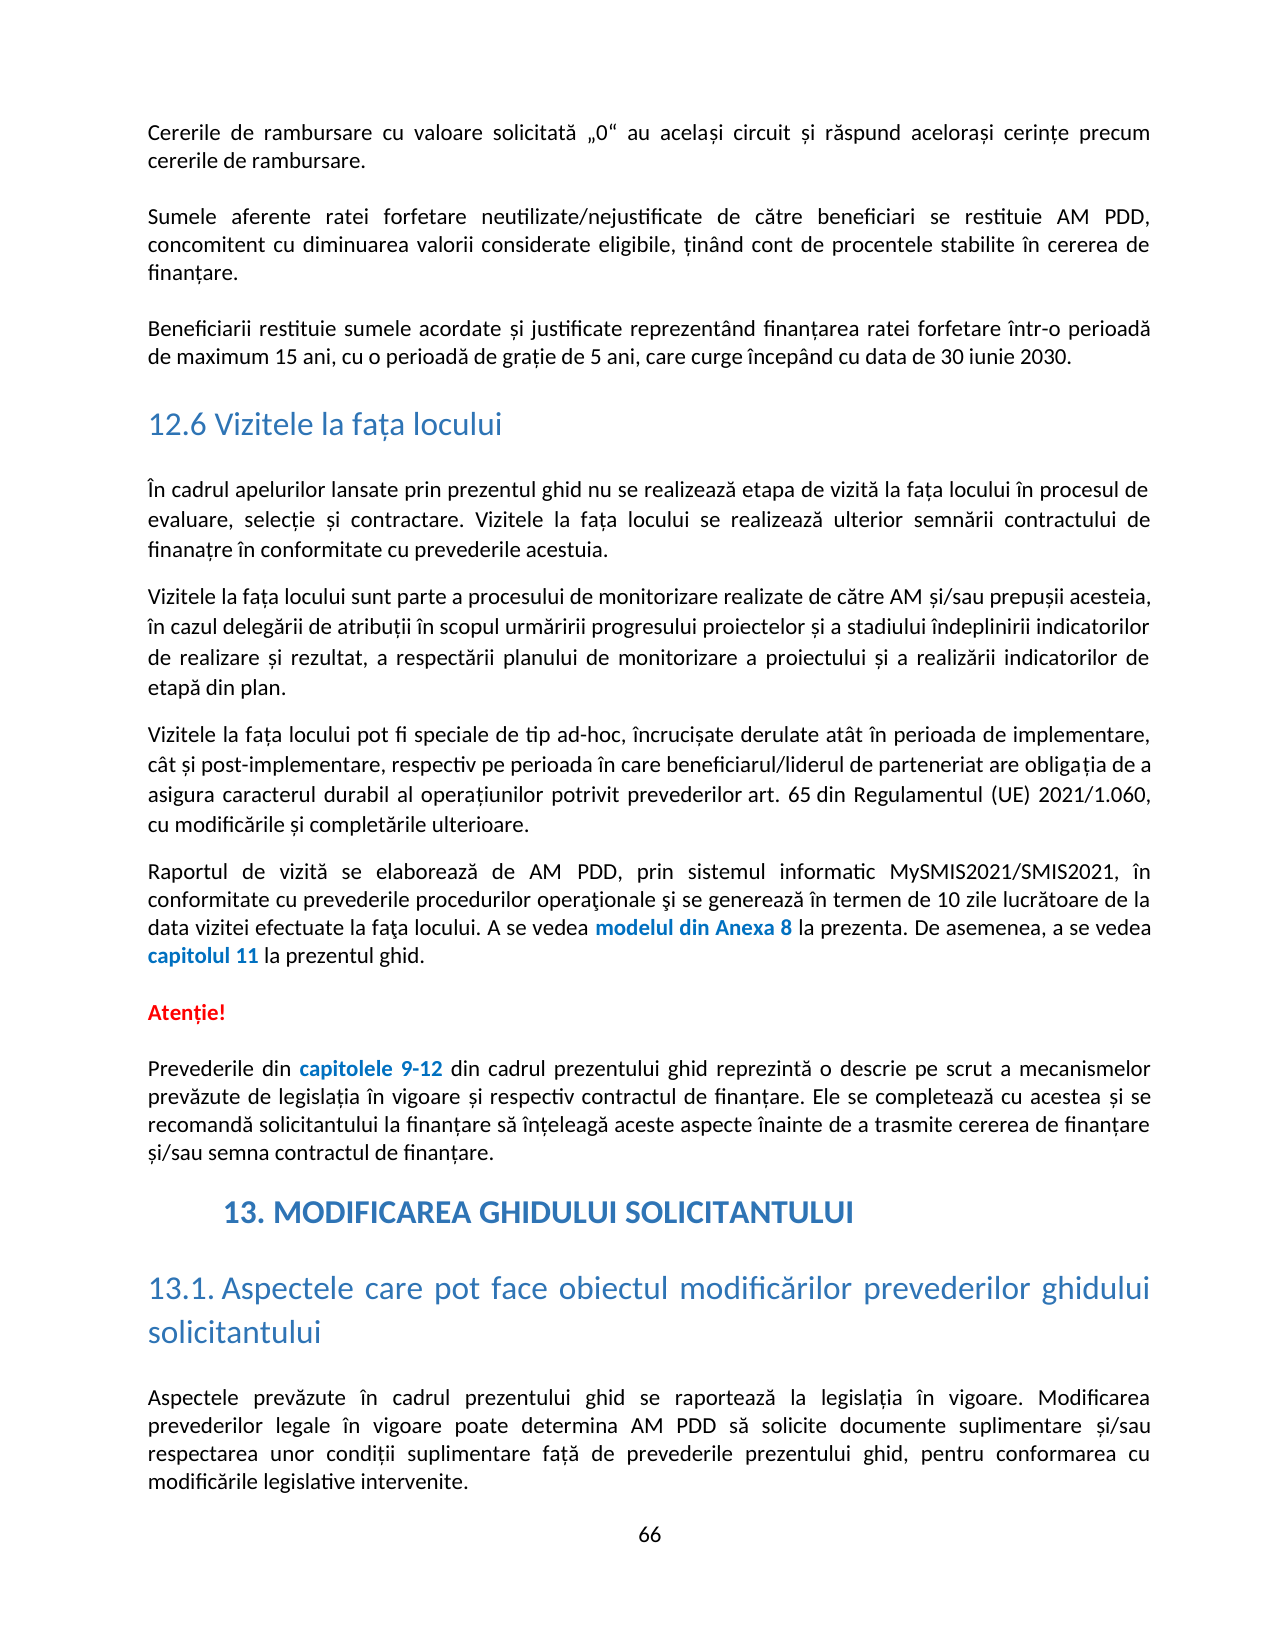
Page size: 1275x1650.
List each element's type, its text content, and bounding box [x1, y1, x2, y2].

list Atenție! [148, 998, 1152, 1026]
text În cadrul apelurilor lansate prin prezentul ghid nu se realizează etapa de vizită la fața locului în procesul de evaluare, selecție și contractare. Vizitele la fața locului se realizează ulterior semnării contractului de finanațre în conformitate cu prevederile acestuia. [148, 475, 1152, 563]
list Prevederile din capitolele 9-12 din cadrul prezentului ghid reprezintă o descrie pe scrut a mecanismelor prevăzute de legislația în vigoare și respectiv contractul de finanțare. Ele se completează cu acestea și se recomandă solicitantului la finanțare să înțeleagă aceste aspecte înainte de a trasmite cererea de finanțare și/sau semna contractul de finanțare. [148, 1054, 1152, 1166]
subtitle 13. MODIFICAREA GHIDULUI SOLICITANTULUI [223, 1191, 1152, 1232]
subtitle 13.1. Aspectele care pot face obiectul modificărilor prevederilor ghidului solicitantului [148, 1267, 1152, 1352]
subtitle 12.6 Vizitele la fața locului [148, 403, 1152, 443]
list Beneficiarii restituie sumele acordate și justificate reprezentând finanțarea ratei forfetare într-o perioadă de maximum 15 ani, cu o perioadă de grație de 5 ani, care curge începând cu data de 30 iunie 2030. [148, 314, 1152, 370]
text Vizitele la faţa locului pot fi speciale de tip ad-hoc, încrucişate derulate atât în perioada de implementare, cât şi post-implementare, respectiv pe perioada în care beneficiarul/liderul de parteneriat are obligaţia de a asigura caracterul durabil al operaţiunilor potrivit prevederilor art. 65 din Regulamentul (UE) 2021/1.060, cu modificările şi completările ulterioare. [148, 720, 1152, 838]
text Vizitele la fața locului sunt parte a procesului de monitorizare realizate de către AM și/sau prepușii acesteia, în cazul delegării de atribuții în scopul urmăririi progresului proiectelor şi a stadiului îndeplinirii indicatorilor de realizare şi rezultat, a respectării planului de monitorizare a proiectului şi a realizării indicatorilor de etapă din plan. [148, 582, 1152, 701]
text Raportul de vizită se elaborează de AM PDD, prin sistemul informatic MySMIS2021/SMIS2021, în conformitate cu prevederile procedurilor operaţionale şi se generează în termen de 10 zile lucrătoare de la data vizitei efectuate la faţa locului. A se vedea modelul din Anexa 8 la prezenta. De asemenea, a se vedea capitolul 11 la prezentul ghid. [148, 857, 1152, 969]
list Sumele aferente ratei forfetare neutilizate/nejustificate de către beneficiari se restituie AM PDD, concomitent cu diminuarea valorii considerate eligibile, ținând cont de procentele stabilite în cererea de finanțare. [148, 202, 1152, 286]
text Aspectele prevăzute în cadrul prezentului ghid se raportează la legislația în vigoare. Modificarea prevederilor legale în vigoare poate determina AM PDD să solicite documente suplimentare și/sau respectarea unor condiții suplimentare față de prevederile prezentului ghid, pentru conformarea cu modificările legislative intervenite. [148, 1383, 1152, 1495]
list Cererile de rambursare cu valoare solicitată „0“ au același circuit și răspund acelorași cerințe precum cererile de rambursare. [148, 118, 1152, 174]
